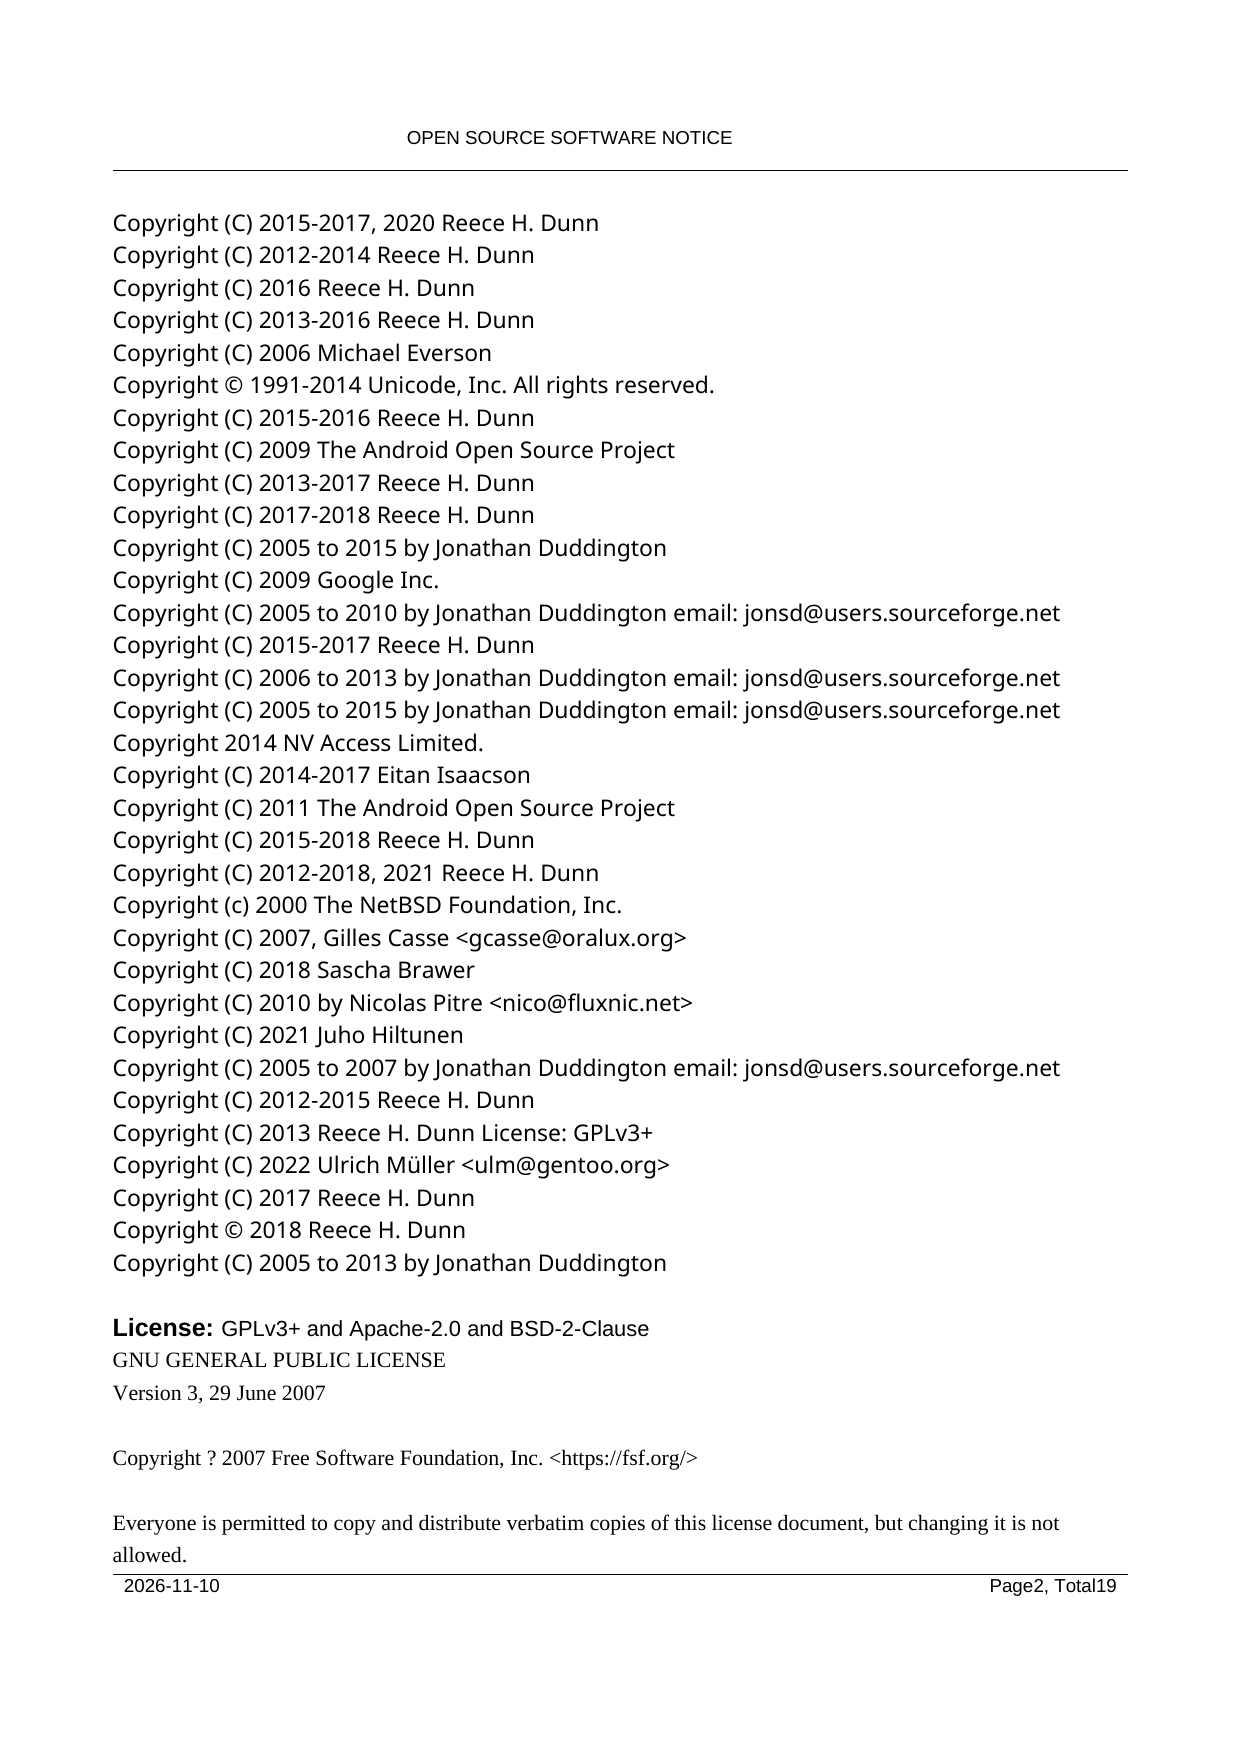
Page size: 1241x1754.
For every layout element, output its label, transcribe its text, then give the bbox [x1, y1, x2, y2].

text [112, 206, 1128, 1311]
text License: GPLv3+ and Apache-2.0 and BSD-2-Clause [112, 1311, 1128, 1344]
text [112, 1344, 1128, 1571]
